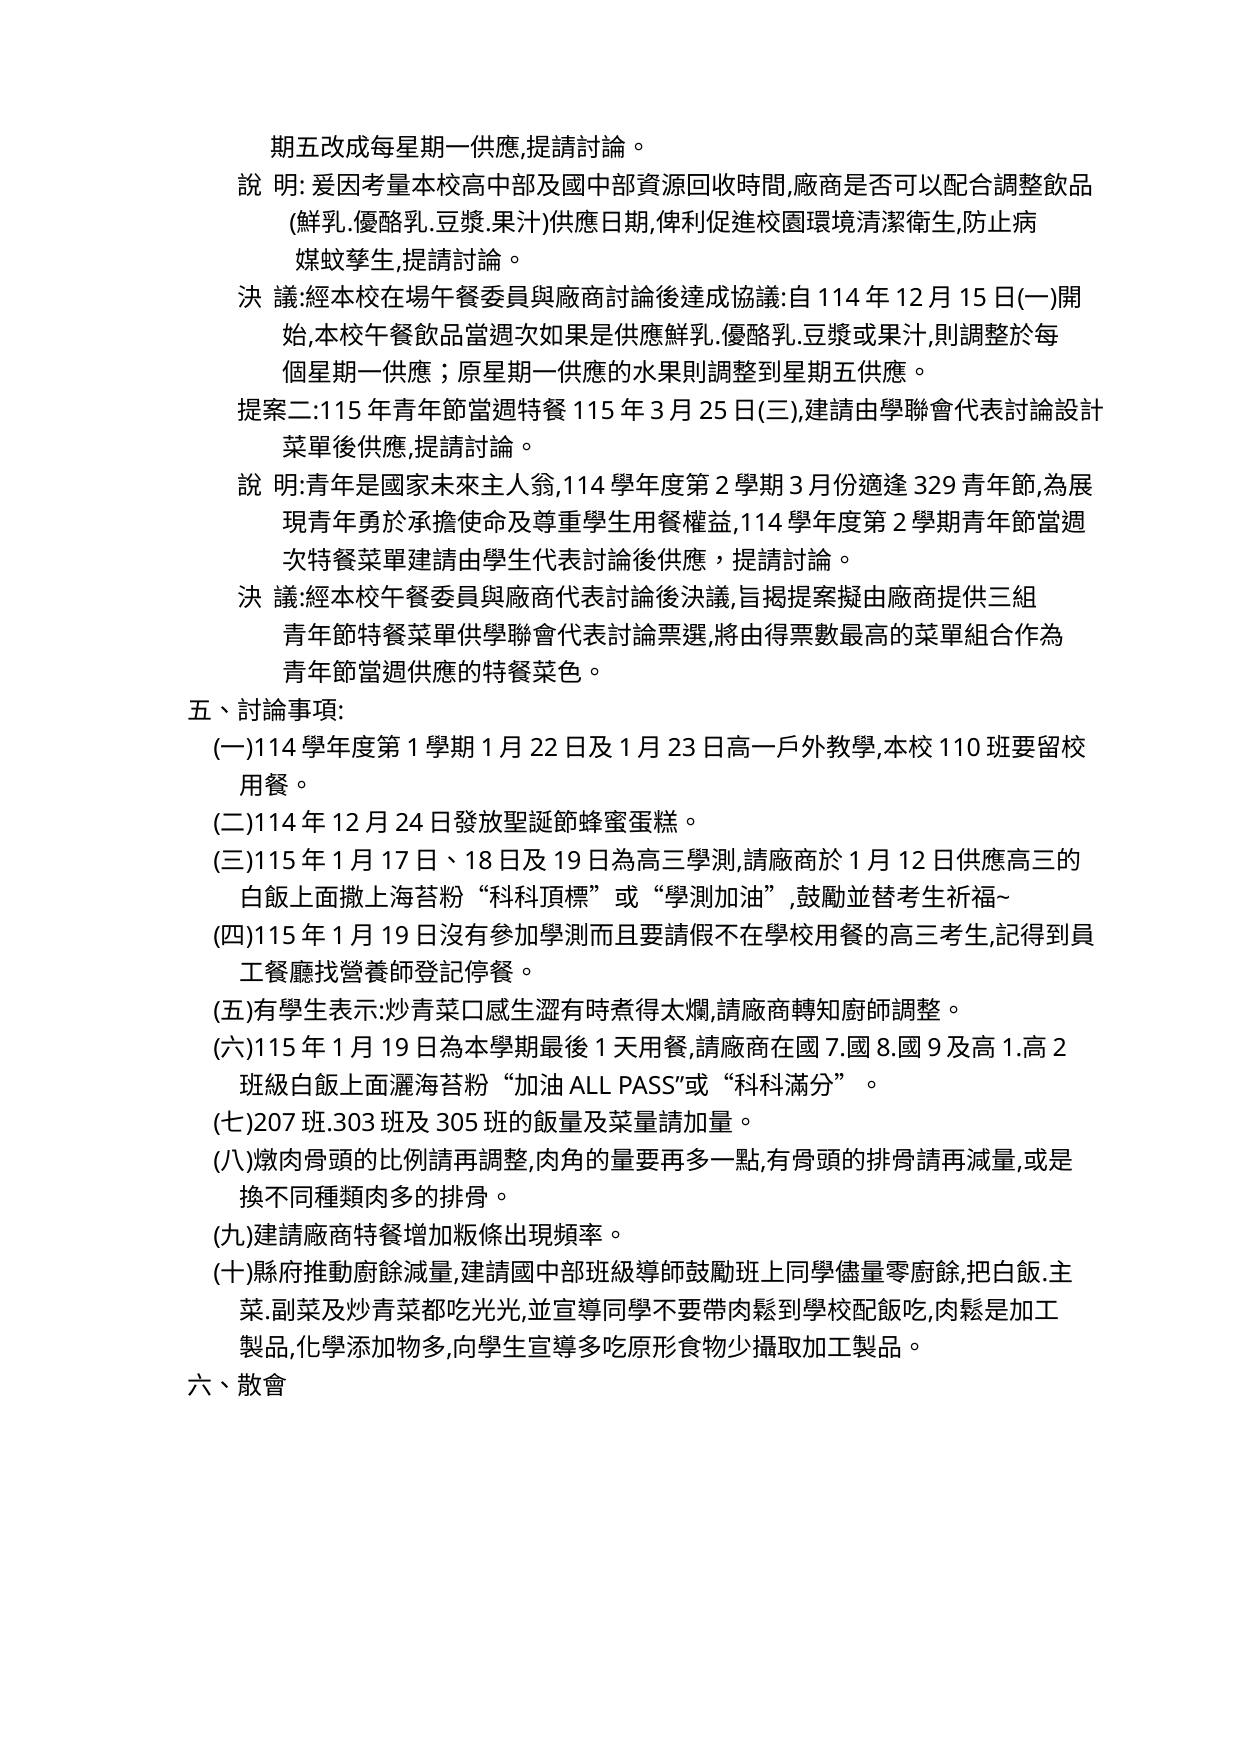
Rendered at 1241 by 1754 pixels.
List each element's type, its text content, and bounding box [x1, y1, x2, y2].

list (十)縣府推動廚餘減量,建請國中部班級導師鼓勵班上同學儘量零廚餘,把白飯.主 [187, 1252, 1137, 1289]
list 青年節當週供應的特餐菜色。 [237, 652, 1137, 689]
list (六)115年1月19日為本學期最後1天用餐,請廠商在國7.國8.國9及高1.高2 [187, 1027, 1137, 1064]
list (二)114年12月24日發放聖誕節蜂蜜蛋糕。 [187, 802, 1137, 839]
list 菜.副菜及炒青菜都吃光光,並宣導同學不要帶肉鬆到學校配飯吃,肉鬆是加工 [187, 1289, 1137, 1327]
list 個星期一供應；原星期一供應的水果則調整到星期五供應。 [237, 352, 1137, 389]
list 現青年勇於承擔使命及尊重學生用餐權益,114學年度第2學期青年節當週 [237, 502, 1137, 539]
list 說 明:青年是國家未來主人翁,114學年度第2學期3月份適逢329青年節,為展 [237, 464, 1137, 502]
list 期五改成每星期一供應,提請討論。 [237, 127, 1137, 164]
list 說 明: 爰因考量本校高中部及國中部資源回收時間,廠商是否可以配合調整飲品 [237, 164, 1137, 202]
list 決 議:經本校午餐委員與廠商代表討論後決議,旨揭提案擬由廠商提供三組 [237, 577, 1137, 614]
list (一)114學年度第1學期1月22日及1月23日高一戶外教學,本校110班要留校 [187, 727, 1137, 764]
list (鮮乳.優酪乳.豆漿.果汁)供應日期,俾利促進校園環境清潔衛生,防止病 [237, 202, 1137, 239]
list (四)115年1月19日沒有參加學測而且要請假不在學校用餐的高三考生,記得到員 [187, 914, 1137, 952]
list 提案二:115年青年節當週特餐115年3月25日(三),建請由學聯會代表討論設計 [237, 389, 1137, 427]
list 媒蚊孳生,提請討論。 [237, 239, 1137, 277]
list 青年節特餐菜單供學聯會代表討論票選,將由得票數最高的菜單組合作為 [237, 614, 1137, 652]
list 白飯上面撒上海苔粉“科科頂標”或“學測加油”,鼓勵並替考生祈福~ [187, 877, 1137, 914]
list 菜單後供應,提請討論。 [237, 427, 1137, 464]
list 用餐。 [187, 764, 1137, 802]
list 製品,化學添加物多,向學生宣導多吃原形食物少攝取加工製品。 [187, 1327, 1137, 1364]
list 工餐廳找營養師登記停餐。 [187, 952, 1137, 989]
list 五、討論事項: [187, 689, 1137, 727]
list (九)建請廠商特餐增加粄條出現頻率。 [187, 1214, 1137, 1252]
list (三)115年1月17日、18日及19日為高三學測,請廠商於1月12日供應高三的 [187, 839, 1137, 877]
list 次特餐菜單建請由學生代表討論後供應，提請討論。 [237, 539, 1137, 577]
list 換不同種類肉多的排骨。 [187, 1177, 1137, 1214]
text 六、散會 [187, 1364, 1137, 1402]
list 始,本校午餐飲品當週次如果是供應鮮乳.優酪乳.豆漿或果汁,則調整於每 [237, 314, 1137, 352]
list (八)燉肉骨頭的比例請再調整,肉角的量要再多一點,有骨頭的排骨請再減量,或是 [187, 1139, 1137, 1177]
list (五)有學生表示:炒青菜口感生澀有時煮得太爛,請廠商轉知廚師調整。 [187, 989, 1137, 1027]
list 班級白飯上面灑海苔粉“加油ALL PASS”或“科科滿分”。 [187, 1064, 1137, 1102]
list 決 議:經本校在場午餐委員與廠商討論後達成協議:自114年12月15日(一)開 [237, 277, 1137, 314]
list (七)207班.303班及305班的飯量及菜量請加量。 [187, 1102, 1137, 1139]
